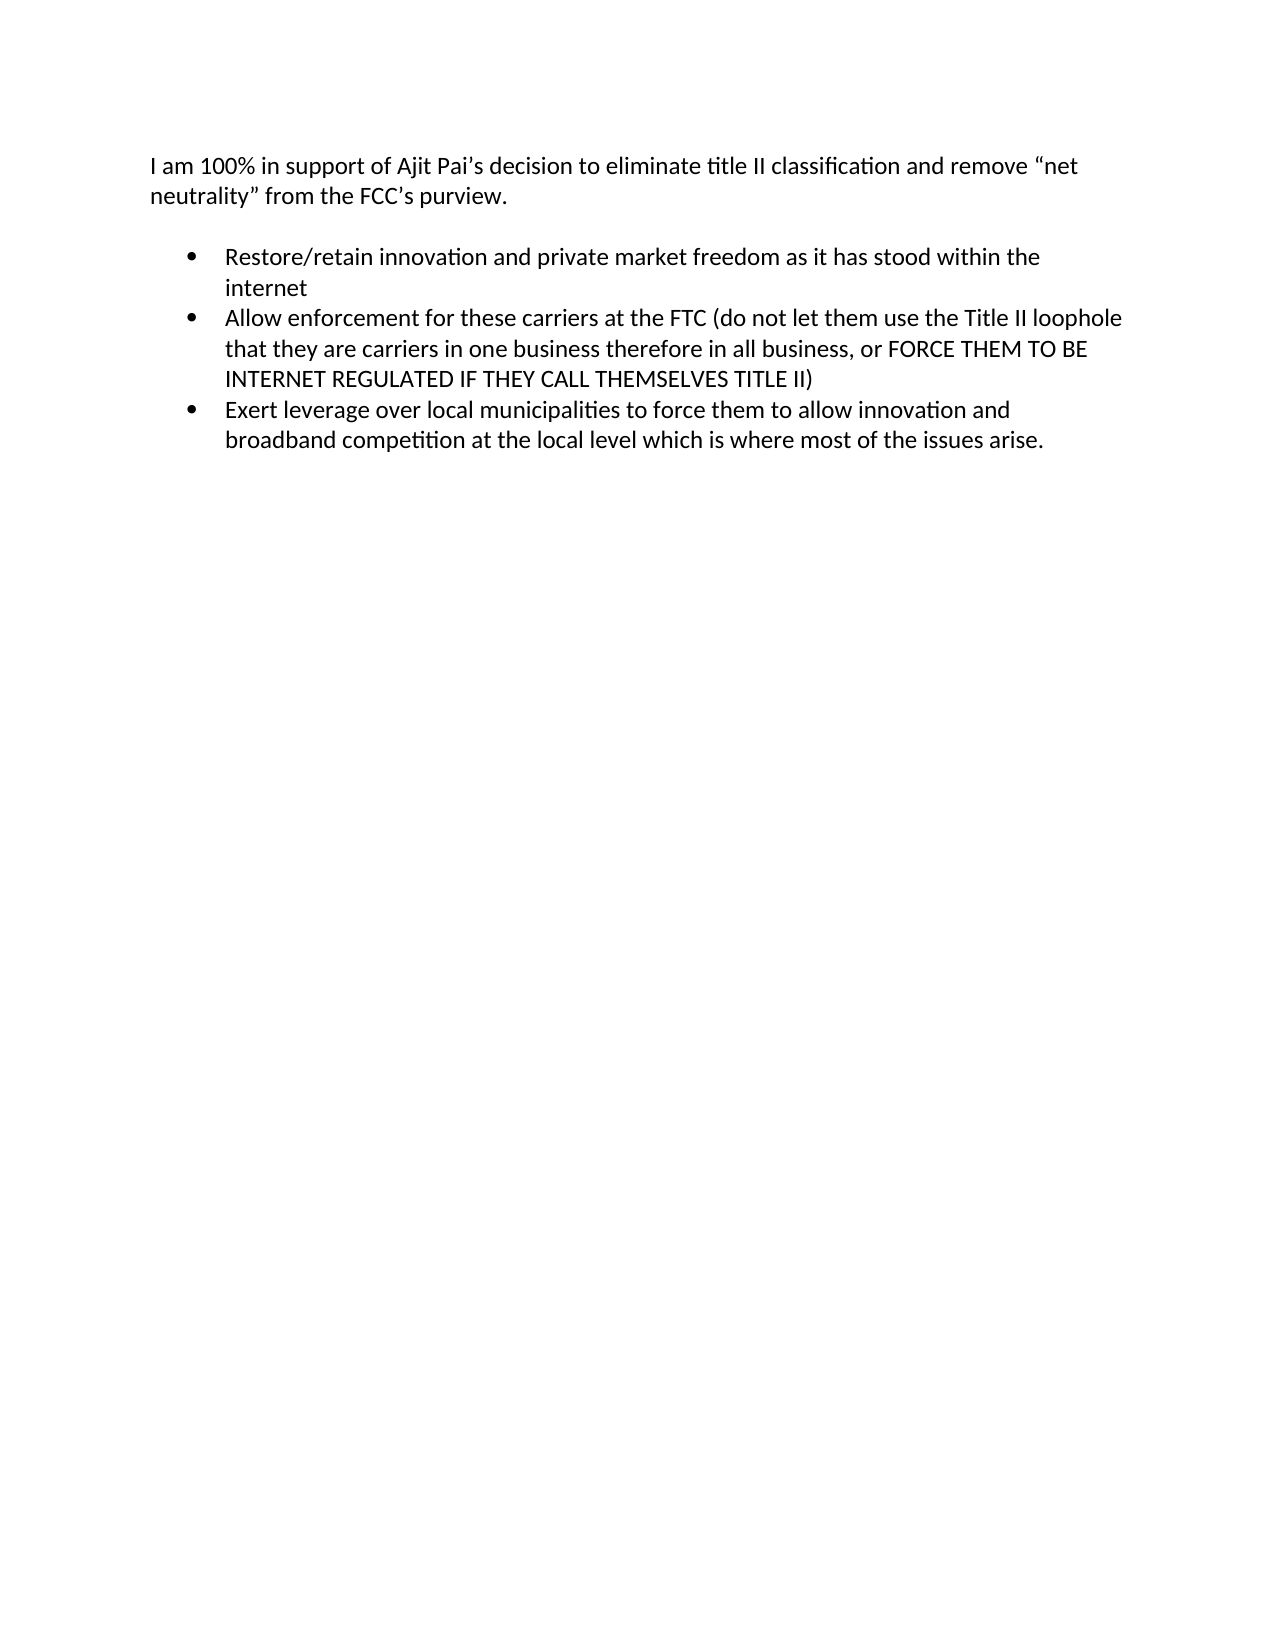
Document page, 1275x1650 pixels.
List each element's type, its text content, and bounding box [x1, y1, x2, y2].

list Exert leverage over local municipalities to force them to allow innovation and broadband competition at the local level which is where most of the issues arise. [187, 394, 1125, 455]
text I am 100% in support of Ajit Pai’s decision to eliminate title II classification and remove “net neutrality” from the FCC’s purview. [150, 150, 1125, 211]
list Restore/retain innovation and private market freedom as it has stood within the internet [187, 242, 1125, 303]
list Allow enforcement for these carriers at the FTC (do not let them use the Title II loophole that they are carriers in one business therefore in all business, or FORCE THEM TO BE INTERNET REGULATED IF THEY CALL THEMSELVES TITLE II) [187, 303, 1125, 394]
